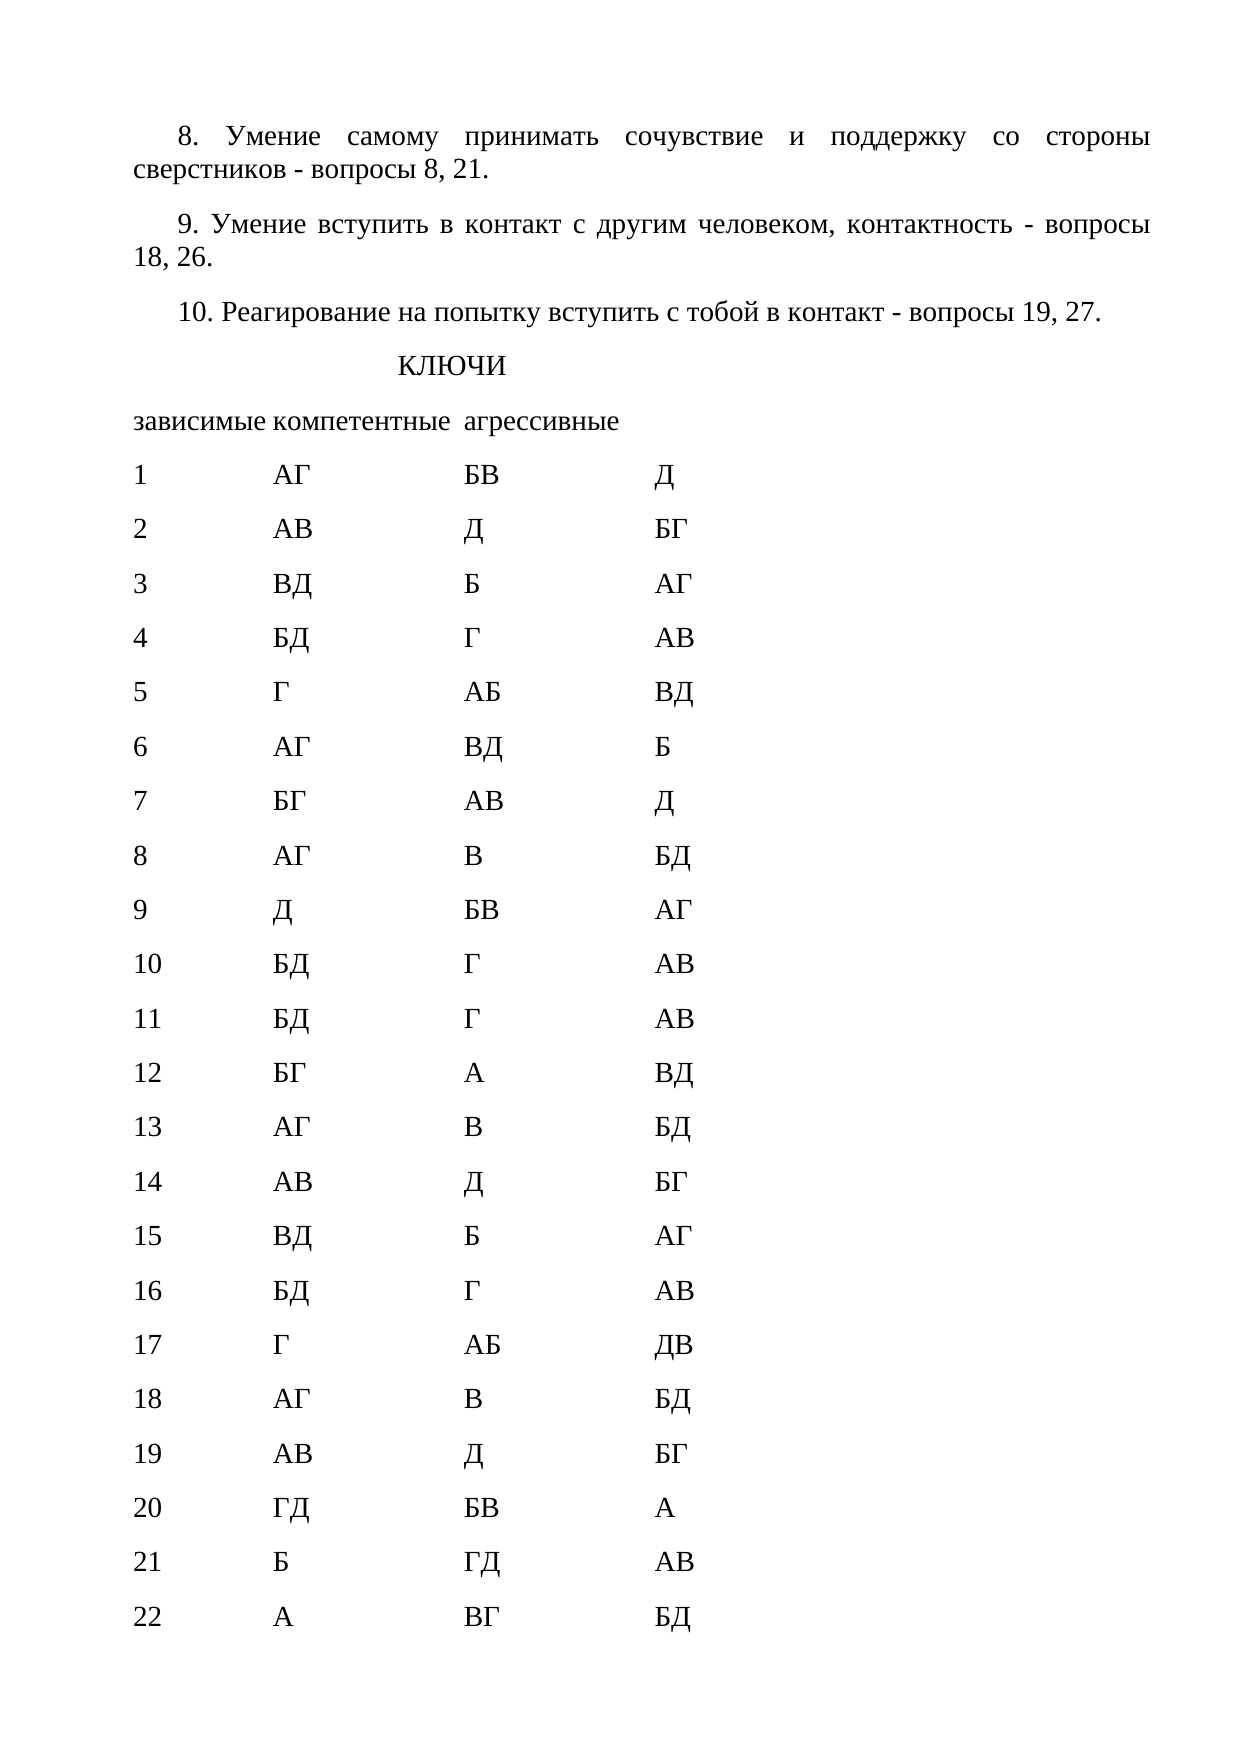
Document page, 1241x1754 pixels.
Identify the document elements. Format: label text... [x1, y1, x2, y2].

text 12 БГ А ВД [133, 1252, 1152, 1285]
text 7 БГ АВ Д [133, 980, 1152, 1013]
text 5 Г АБ ВД [133, 871, 1152, 905]
text 9. Умение вступить в контакт с другим человеком, контактность - вопросы 18, 26. [133, 403, 1152, 470]
text 9 Д БВ АГ [133, 1089, 1152, 1122]
text 8. Умение самому принимать сочувствие и поддержку со стороны сверстников - вопросы 8, 21. [133, 315, 1152, 382]
text 6 АГ ВД Б [133, 926, 1152, 959]
text 16 БД Г АВ [133, 1469, 1152, 1503]
text 15 ВД Б АГ [133, 1415, 1152, 1448]
text 6. Умение ответить отказом на чужую просьбу, сказать "нет" - вопросы 10, 17, 25. [133, 172, 1152, 239]
text 18 АГ В БД [133, 1578, 1152, 1612]
text 10 БД Г АВ [133, 1143, 1152, 1177]
text 17 Г АБ ДВ [133, 1524, 1152, 1557]
text КЛЮЧИ [133, 545, 1152, 578]
text 8 АГ В БД [133, 1034, 1152, 1068]
text 1 АГ БВ Д [133, 654, 1152, 687]
text 3 ВД Б АГ [133, 762, 1152, 796]
text 7. Умение самому оказать сочувствие, поддержку - вопросы 7, 20. [133, 260, 1152, 294]
text 5. Умение обратиться к сверстнику с просьбой - вопросы 6, 16. [133, 118, 1152, 152]
text зависимые компетентные агрессивные [133, 599, 1152, 633]
text 2 АВ Д БГ [133, 708, 1152, 742]
text 14 АВ Д БГ [133, 1361, 1152, 1394]
text 11 БД Г АВ [133, 1197, 1152, 1231]
text 10. Реагирование на попытку вступить с тобой в контакт - вопросы 19, 27. [133, 491, 1152, 524]
text 13 АГ В БД [133, 1306, 1152, 1340]
text 4 БД Г АВ [133, 817, 1152, 850]
